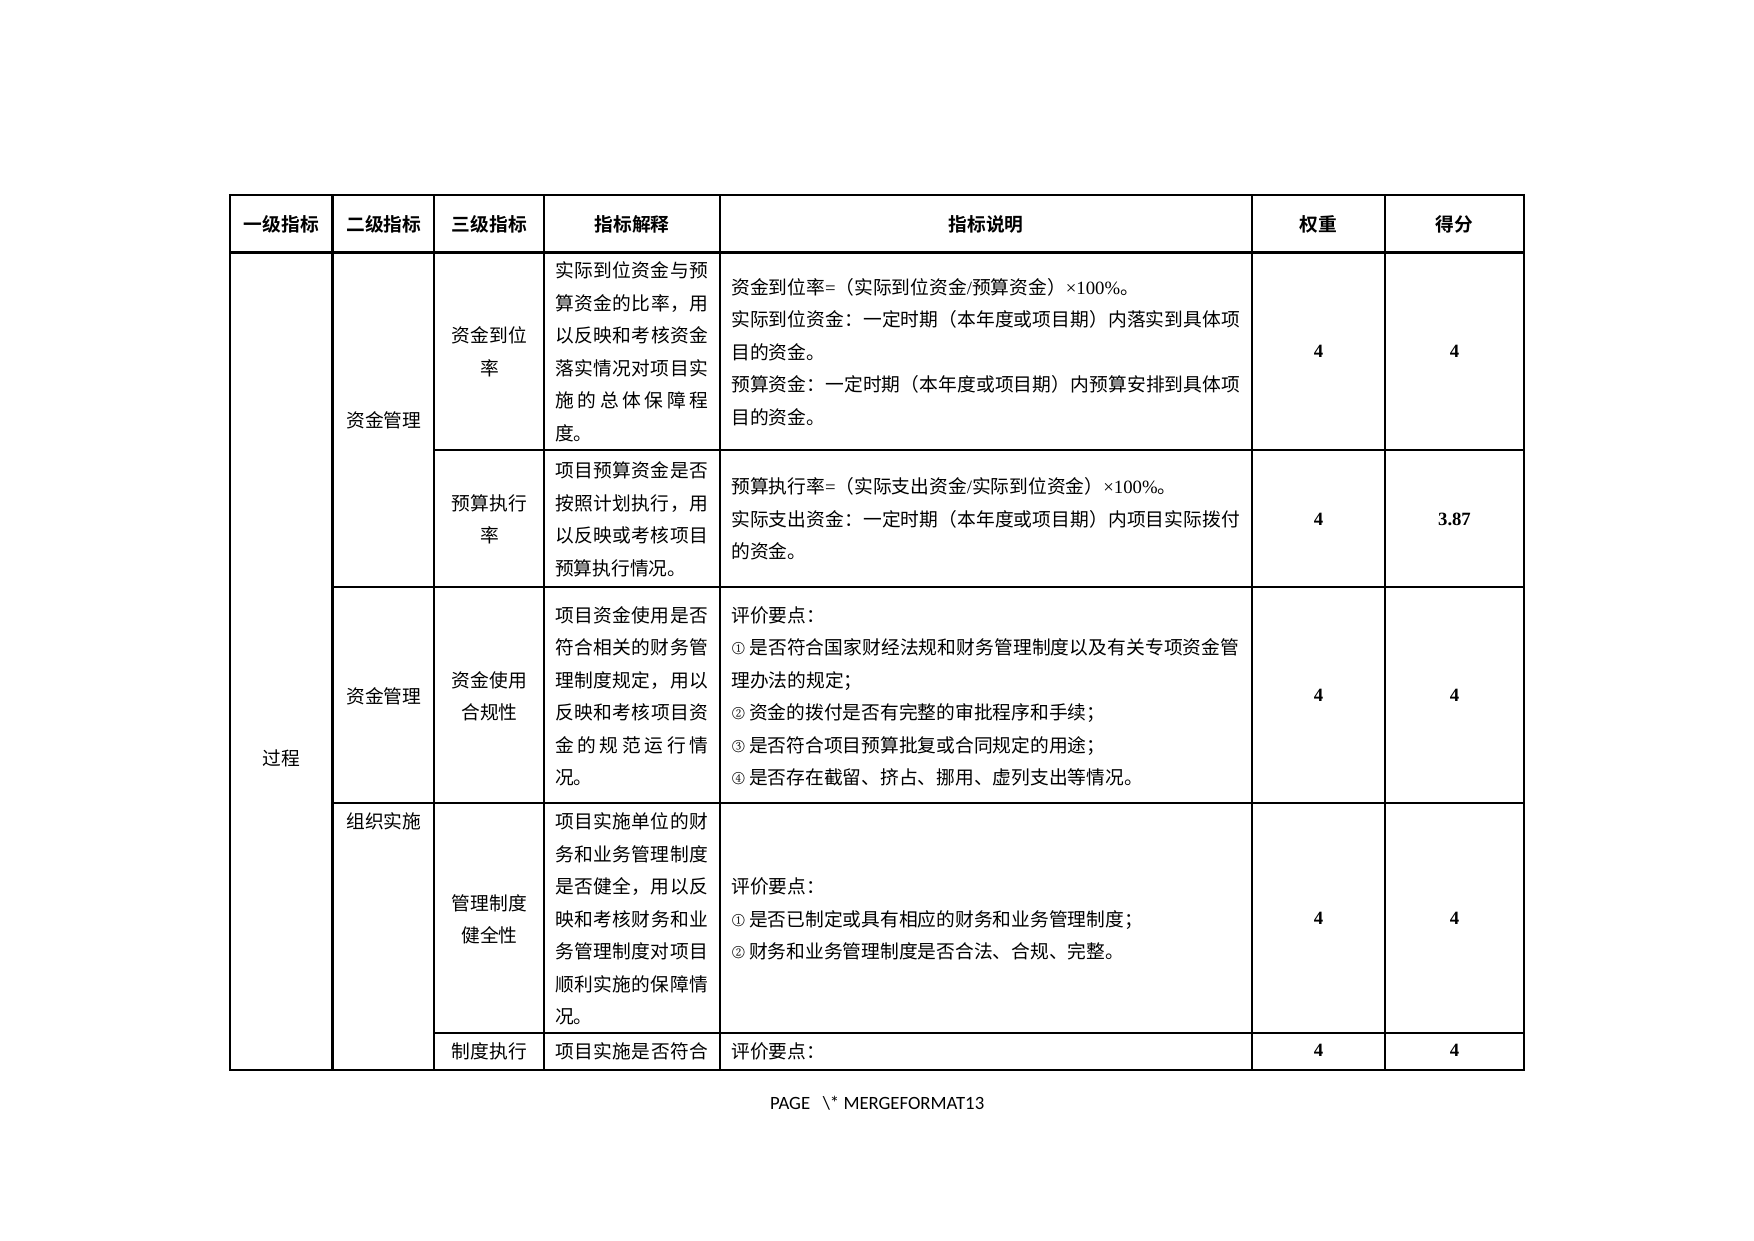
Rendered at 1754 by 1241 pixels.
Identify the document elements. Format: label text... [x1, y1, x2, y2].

table_cell 预算执行率=（实际支出资金/实际到位资金）×100%。 实际支出资金：一定时期（本年度或项目期）内项目实际拨付的资金。 [721, 451, 1251, 586]
table_header 得分 [1386, 196, 1523, 251]
table_cell 资金使用 合规性 [435, 588, 543, 802]
table_cell 项目实施是否符合相关管理规定，用以反映和考核相关管理制度的有效执行情况。 [545, 1034, 719, 1069]
table_header 权重 [1253, 196, 1384, 251]
table_cell 评价要点： ①是否已制定或具有相应的财务和业务管理制度； ②财务和业务管理制度是否合法、合规、完整。 [721, 804, 1251, 1032]
table_cell 4 [1253, 804, 1384, 1032]
table_cell 4 [1253, 451, 1384, 586]
table_cell 4 [1386, 804, 1523, 1032]
table_cell 实际到位资金与预算资金的比率，用以反映和考核资金落实情况对项目实施的总体保障程度。 [545, 254, 719, 448]
table_cell 过程 [231, 254, 331, 1069]
table_cell 资金管理 [334, 254, 433, 586]
table_cell 资金管理 [334, 588, 433, 802]
table_cell 4 [1386, 254, 1523, 448]
table_cell 组织实施 [334, 804, 433, 1069]
table_cell 项目资金使用是否符合相关的财务管理制度规定，用以反映和考核项目资金的规范运行情况。 [545, 588, 719, 802]
table_cell 4 [1386, 588, 1523, 802]
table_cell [721, 1034, 1251, 1069]
table_cell 4 [1253, 588, 1384, 802]
table_cell 项目实施单位的财务和业务管理制度是否健全，用以反映和考核财务和业务管理制度对项目顺利实施的保障情况。 [545, 804, 719, 1032]
table_header 三级指标 [435, 196, 543, 251]
table_header 指标解释 [545, 196, 719, 251]
table_cell 制度执行 有效性 [435, 1034, 543, 1069]
table_header 指标说明 [721, 196, 1251, 251]
table_header 二级指标 [334, 196, 433, 251]
table_cell 资金到位率=（实际到位资金/预算资金）×100%。 实际到位资金：一定时期（本年度或项目期）内落实到具体项目的资金。 预算资金：一定时期（本年度或项目期）内预算安排到具体项目的资金。 [721, 254, 1251, 448]
table_cell 资金到位率 [435, 254, 543, 448]
table_cell 管理制度 健全性 [435, 804, 543, 1032]
table_cell 3.87 [1386, 451, 1523, 586]
table_cell 4 [1253, 1034, 1384, 1069]
table_header 一级指标 [231, 196, 331, 251]
table_cell 4 [1253, 254, 1384, 448]
table_cell 预算执行率 [435, 451, 543, 586]
table_cell 项目预算资金是否按照计划执行，用以反映或考核项目预算执行情况。 [545, 451, 719, 586]
table_cell 4 [1386, 1034, 1523, 1069]
table_cell 评价要点： ①是否符合国家财经法规和财务管理制度以及有关专项资金管理办法的规定； ②资金的拨付是否有完整的审批程序和手续； ③是否符合项目预算批复或合同规定的用途； ④是否存在截留、挤占、挪用、虚列支出等情况。 [721, 588, 1251, 802]
